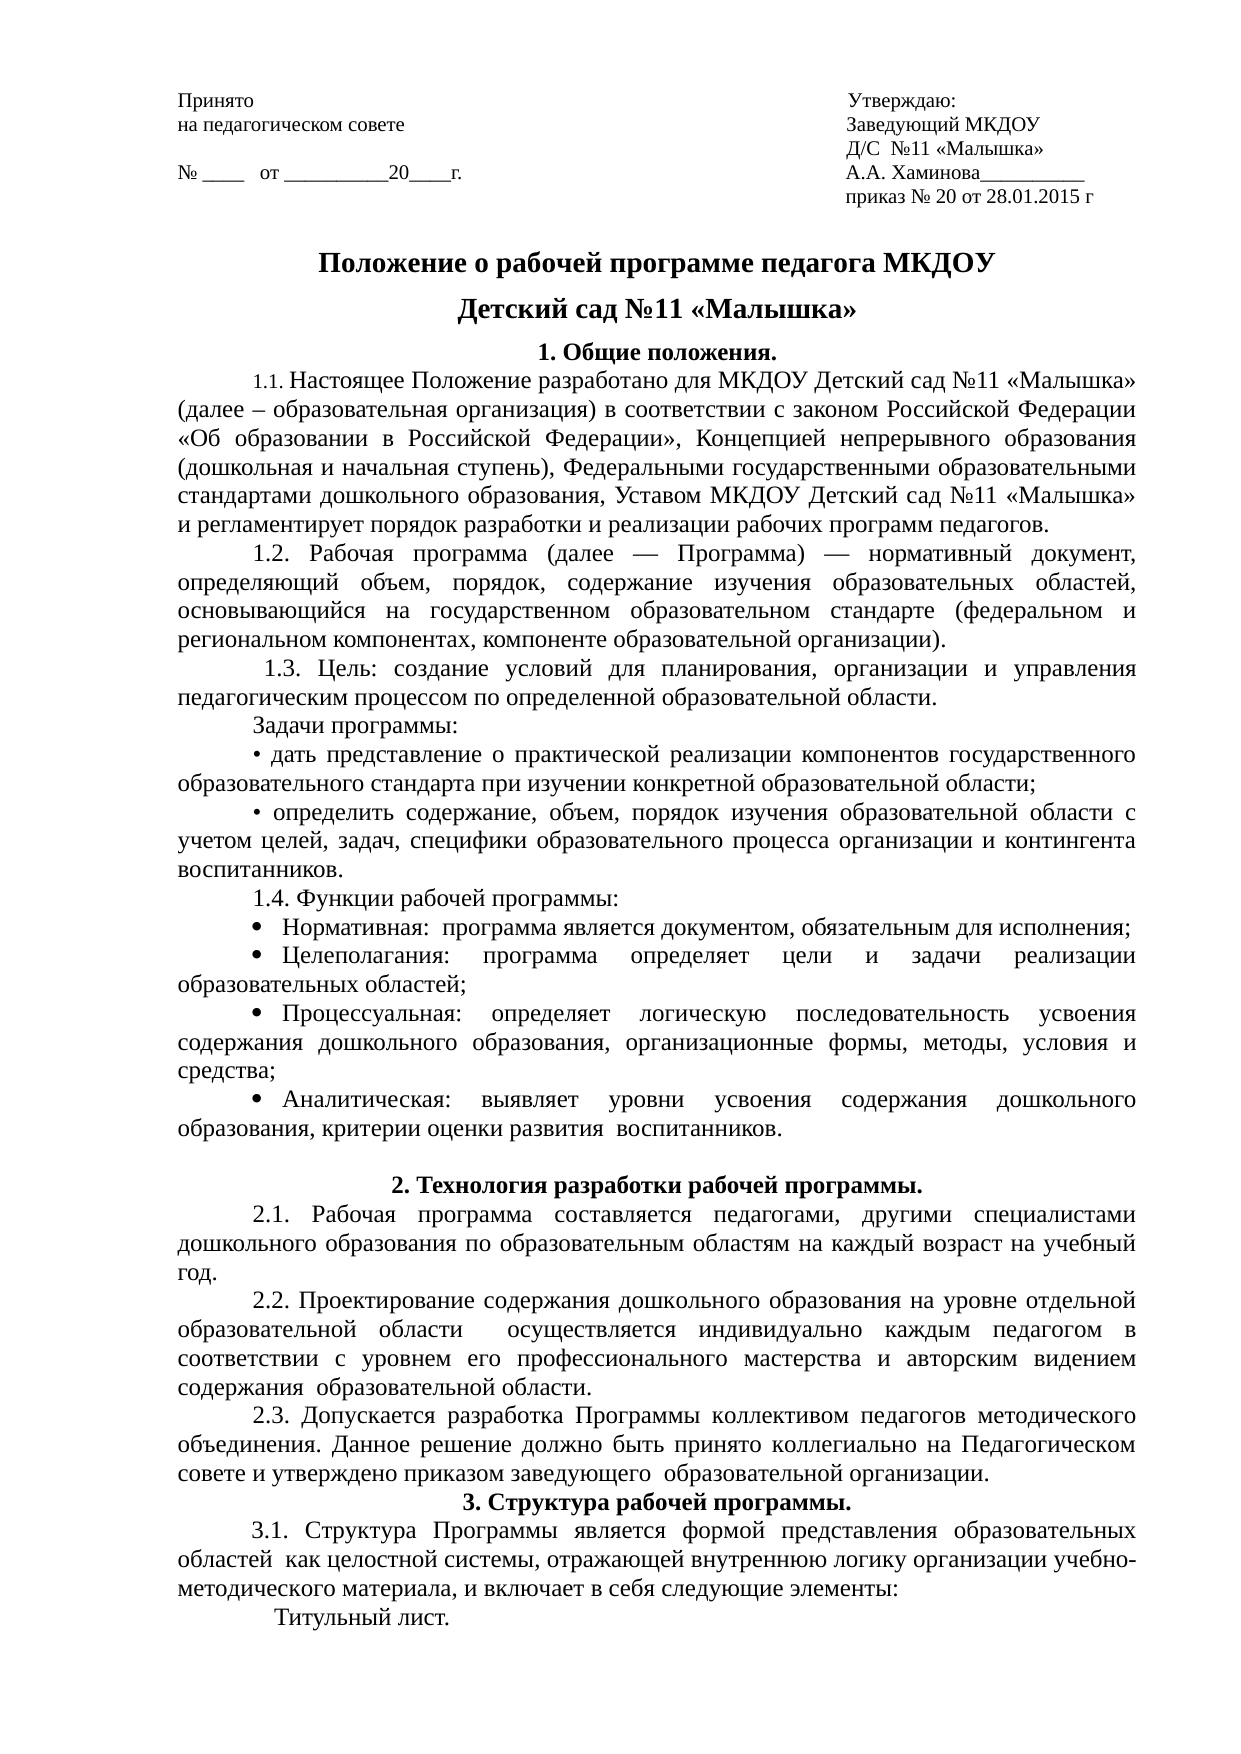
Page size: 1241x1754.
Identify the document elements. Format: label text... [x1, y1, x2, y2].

text Задачи программы: [177, 711, 1137, 739]
text 1.1. Настоящее Положение разработано для МКДОУ Детский сад №11 «Малышка» (далее – образовательная организация) в соответствии с законом Российской Федерации «Об образовании в Российской Федерации», Концепцией непрерывного образования (дошкольная и начальная ступень), Федеральными государственными образовательными стандартами дошкольного образования, Уставом МКДОУ Детский сад №11 «Малышка» и регламентирует порядок разработки и реализации рабочих программ педагогов. [177, 366, 1137, 538]
text 1. Общие положения. [177, 337, 1137, 366]
text Д/С №11 «Малышка» [177, 136, 1137, 160]
text Принято Утверждаю: [177, 88, 1137, 112]
text 1.4. Функции рабочей программы: [177, 883, 1137, 912]
text на педагогическом совете Заведующий МКДОУ [177, 112, 1137, 136]
list Целеполагания: программа определяет цели и задачи реализации образовательных областей; [177, 941, 1137, 998]
text 1.2. Рабочая программа (далее — Программа) — нормативный документ, определяющий объем, порядок, содержание изучения образовательных областей, основывающийся на государственном образовательном стандарте (федеральном и региональном компонентах, компоненте образовательной организации). [177, 538, 1137, 653]
list Аналитическая: выявляет уровни усвоения содержания дошкольного образования, критерии оценки развития воспитанников. [177, 1084, 1137, 1142]
text приказ № 20 от 28.01.2015 г [693, 184, 1137, 208]
text 3. Структура рабочей программы. [177, 1487, 1137, 1516]
text 2.3. Допускается разработка Программы коллективом педагогов методического объединения. Данное решение должно быть принято коллегиально на Педагогическом совете и утверждено приказом заведующего образовательной организации. [177, 1401, 1137, 1487]
text 2.2. Проектирование содержания дошкольного образования на уровне отдельной образовательной области осуществляется индивидуально каждым педагогом в соответствии с уровнем его профессионального мастерства и авторским видением содержания образовательной области. [177, 1286, 1137, 1401]
text Титульный лист. [274, 1602, 1137, 1631]
list Процессуальная: определяет логическую последовательность усвоения содержания дошкольного образования, организационные формы, методы, условия и средства; [177, 998, 1137, 1084]
text • определить содержание, объем, порядок изучения образовательной области с учетом целей, задач, специфики образовательного процесса организации и контингента воспитанников. [177, 797, 1137, 883]
text Детский сад №11 «Малышка» [177, 291, 1137, 324]
text • дать представление о практической реализации компонентов государственного образовательного стандарта при изучении конкретной образовательной области; [177, 739, 1137, 797]
text 2.1. Рабочая программа составляется педагогами, другими специалистами дошкольного образования по образовательным областям на каждый возраст на учебный год. [177, 1199, 1137, 1286]
text 3.1. Структура Программы является формой представления образовательных областей как целостной системы, отражающей внутреннюю логику организации учебно-методического материала, и включает в себя следующие элементы: [177, 1516, 1137, 1602]
text 2. Технология разработки рабочей программы. [177, 1171, 1137, 1199]
text № ____ от __________20____г. А.А. Хаминова__________ [177, 160, 1137, 184]
text Положение о рабочей программе педагога МКДОУ [177, 245, 1137, 278]
text 1.3. Цель: создание условий для планирования, организации и управления педагогическим процессом по определенной образовательной области. [177, 653, 1137, 711]
list Нормативная: программа является документом, обязательным для исполнения; [177, 912, 1137, 941]
